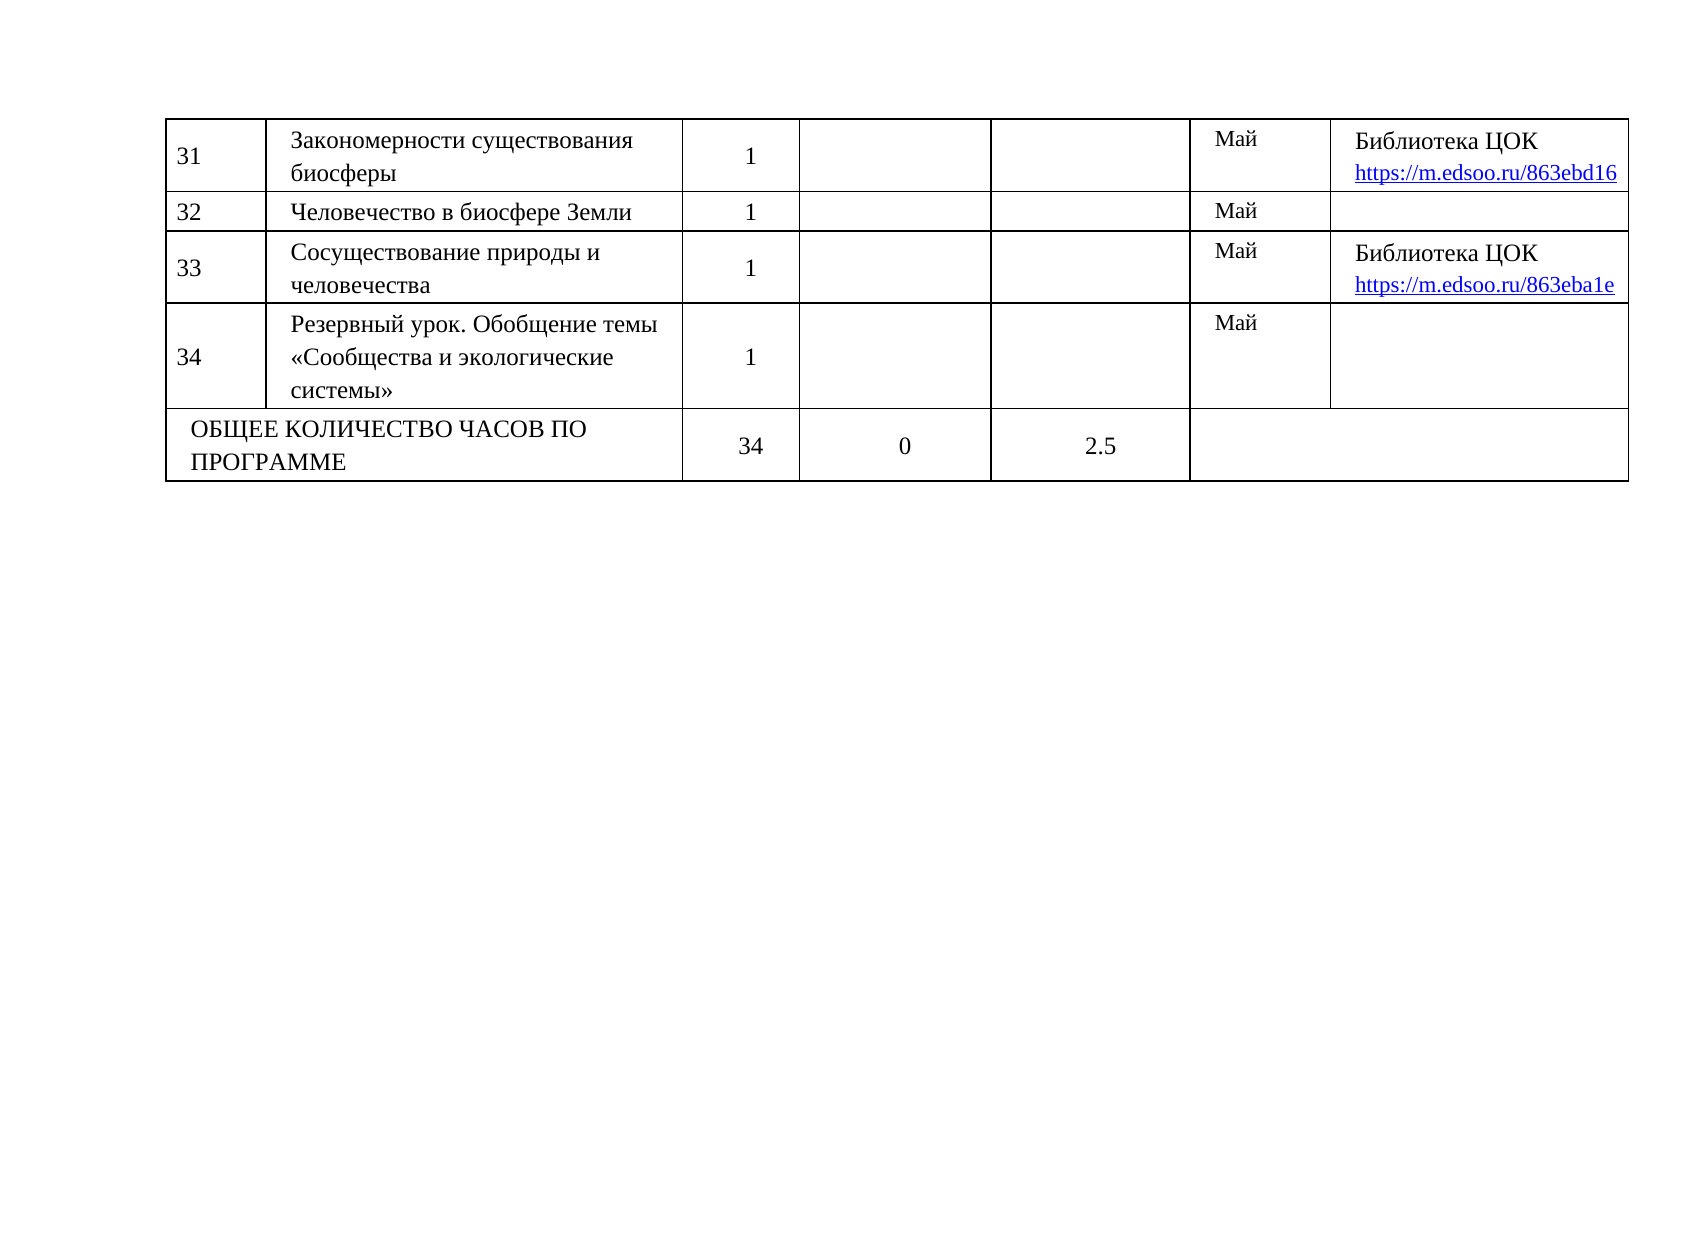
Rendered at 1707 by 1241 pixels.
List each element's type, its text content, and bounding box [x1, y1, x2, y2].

table_cell Библиотека ЦОК https://m.edsoo.ru/863eba1e [1331, 232, 1628, 302]
table_cell Май [1191, 232, 1330, 302]
table_cell [800, 192, 990, 230]
table_cell 34 [683, 409, 799, 480]
table_cell 2.5 [992, 409, 1189, 480]
table_cell 1 [683, 192, 799, 230]
table_cell [992, 232, 1189, 302]
table_cell Май [1191, 192, 1330, 230]
table_cell Май [1191, 120, 1330, 191]
table_cell Человечество в биосфере Земли [267, 192, 682, 230]
table_cell ОБЩЕЕ КОЛИЧЕСТВО ЧАСОВ ПО ПРОГРАММЕ [167, 409, 682, 480]
table_cell [800, 232, 990, 302]
table_cell Сосуществование природы и человечества [267, 232, 682, 302]
table_cell Закономерности существования биосферы [267, 120, 682, 191]
table_cell [1191, 409, 1628, 480]
table_cell Май [1191, 304, 1330, 408]
table_cell Резервный урок. Обобщение темы «Сообщества и экологические системы» [267, 304, 682, 408]
table_cell 1 [683, 304, 799, 408]
table_cell [1331, 192, 1628, 230]
table_cell [1331, 304, 1628, 408]
table_cell 32 [167, 192, 265, 230]
table_cell 0 [800, 409, 990, 480]
table_cell [800, 120, 990, 191]
table_cell 1 [683, 232, 799, 302]
table_cell 33 [167, 232, 265, 302]
table_cell 1 [683, 120, 799, 191]
table_cell 31 [167, 120, 265, 191]
table_cell [992, 192, 1189, 230]
table_cell 34 [167, 304, 265, 408]
table_cell [992, 120, 1189, 191]
table_cell [992, 304, 1189, 408]
table_cell Библиотека ЦОК https://m.edsoo.ru/863ebd16 [1331, 120, 1628, 191]
table_cell [800, 304, 990, 408]
